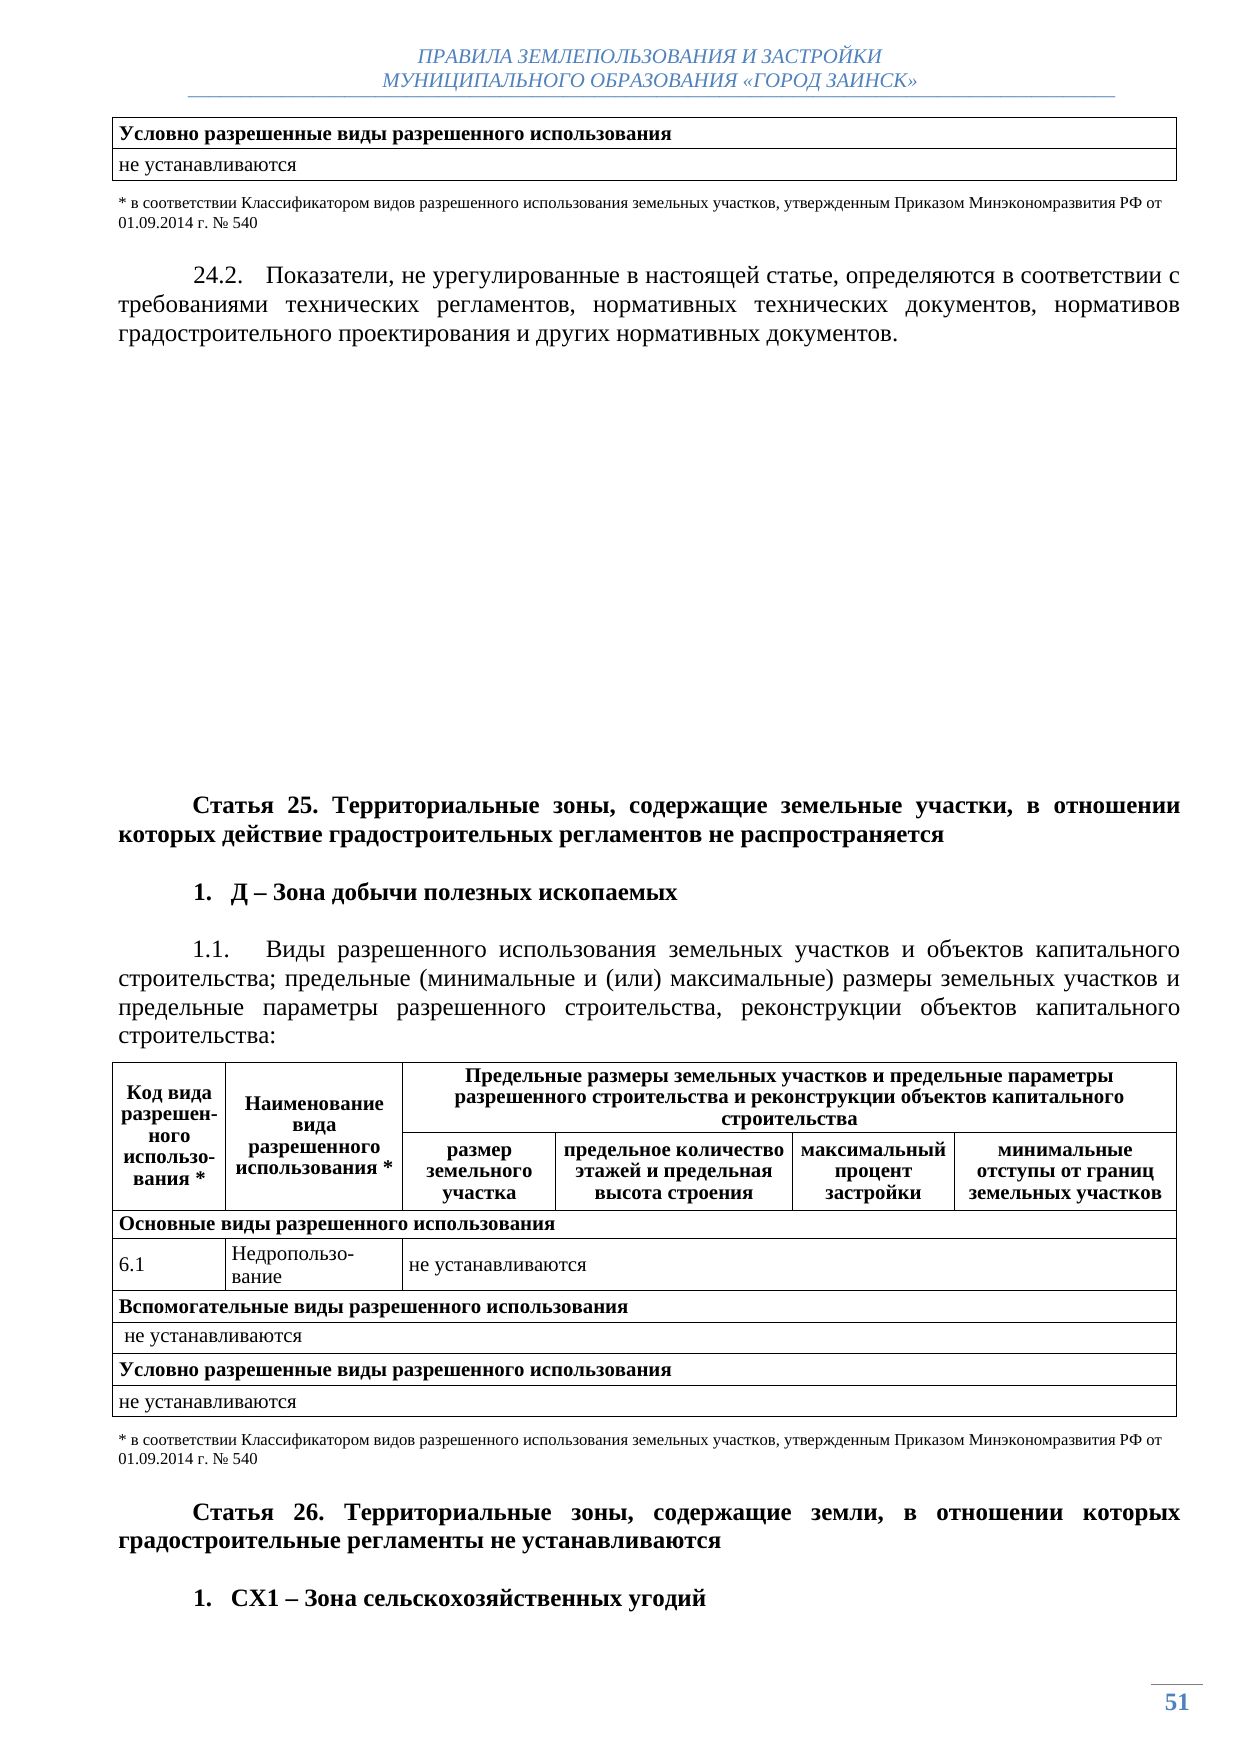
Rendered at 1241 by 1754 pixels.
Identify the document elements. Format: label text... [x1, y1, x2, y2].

text * в соответствии Классификатором видов разрешенного использования земельных участков, утвержденным Приказом Минэкономразвития РФ от 01.09.2014 г. № 540 [118, 193, 1181, 232]
table_cell не устанавливаются [113, 1386, 1176, 1416]
table_header Код вида разрешен-ного использо-вания * [113, 1063, 225, 1210]
list Виды разрешенного использования земельных участков и объектов капитального строительства; предельные (минимальные и (или) максимальные) размеры земельных участков и предельные параметры разрешенного строительства, реконструкции объектов капитального строительства: [118, 934, 1181, 1049]
table_cell Вспомогательные виды разрешенного использования [113, 1291, 1176, 1322]
table_cell размер земельного участка [403, 1133, 555, 1210]
list СХ1 – Зона сельскохозяйственных угодий [193, 1583, 1181, 1612]
table_cell не устанавливаются [403, 1239, 1176, 1290]
table_cell предельное количество этажей и предельная высота строения [556, 1133, 792, 1210]
table_header Наименование вида разрешенного использования * [226, 1063, 402, 1210]
table_cell Недропользо-вание [226, 1239, 402, 1290]
table_cell не устанавливаются [113, 149, 1176, 180]
table_cell 6.1 [113, 1239, 225, 1290]
table_cell максимальный процент застройки [793, 1133, 954, 1210]
table_cell Условно разрешенные виды разрешенного использования [113, 118, 1176, 148]
table_cell Основные виды разрешенного использования [113, 1211, 1176, 1238]
list Показатели, не урегулированные в настоящей статье, определяются в соответствии с требованиями технических регламентов, нормативных технических документов, нормативов градостроительного проектирования и других нормативных документов. [118, 260, 1181, 347]
table_cell минимальные отступы от границ земельных участков [955, 1133, 1176, 1210]
table_cell Условно разрешенные виды разрешенного использования [113, 1354, 1176, 1385]
text Статья 25. Территориальные зоны, содержащие земельные участки, в отношении которых действие градостроительных регламентов не распространяется [118, 790, 1181, 848]
table_header Предельные размеры земельных участков и предельные параметры разрешенного строительства и реконструкции объектов капитального строительства [403, 1063, 1176, 1132]
table_cell не устанавливаются [113, 1323, 1176, 1353]
list Д – Зона добычи полезных ископаемых [193, 877, 1181, 905]
text Статья 26. Территориальные зоны, содержащие земли, в отношении которых градостроительные регламенты не устанавливаются [118, 1497, 1181, 1554]
text * в соответствии Классификатором видов разрешенного использования земельных участков, утвержденным Приказом Минэкономразвития РФ от 01.09.2014 г. № 540 [118, 1430, 1181, 1468]
